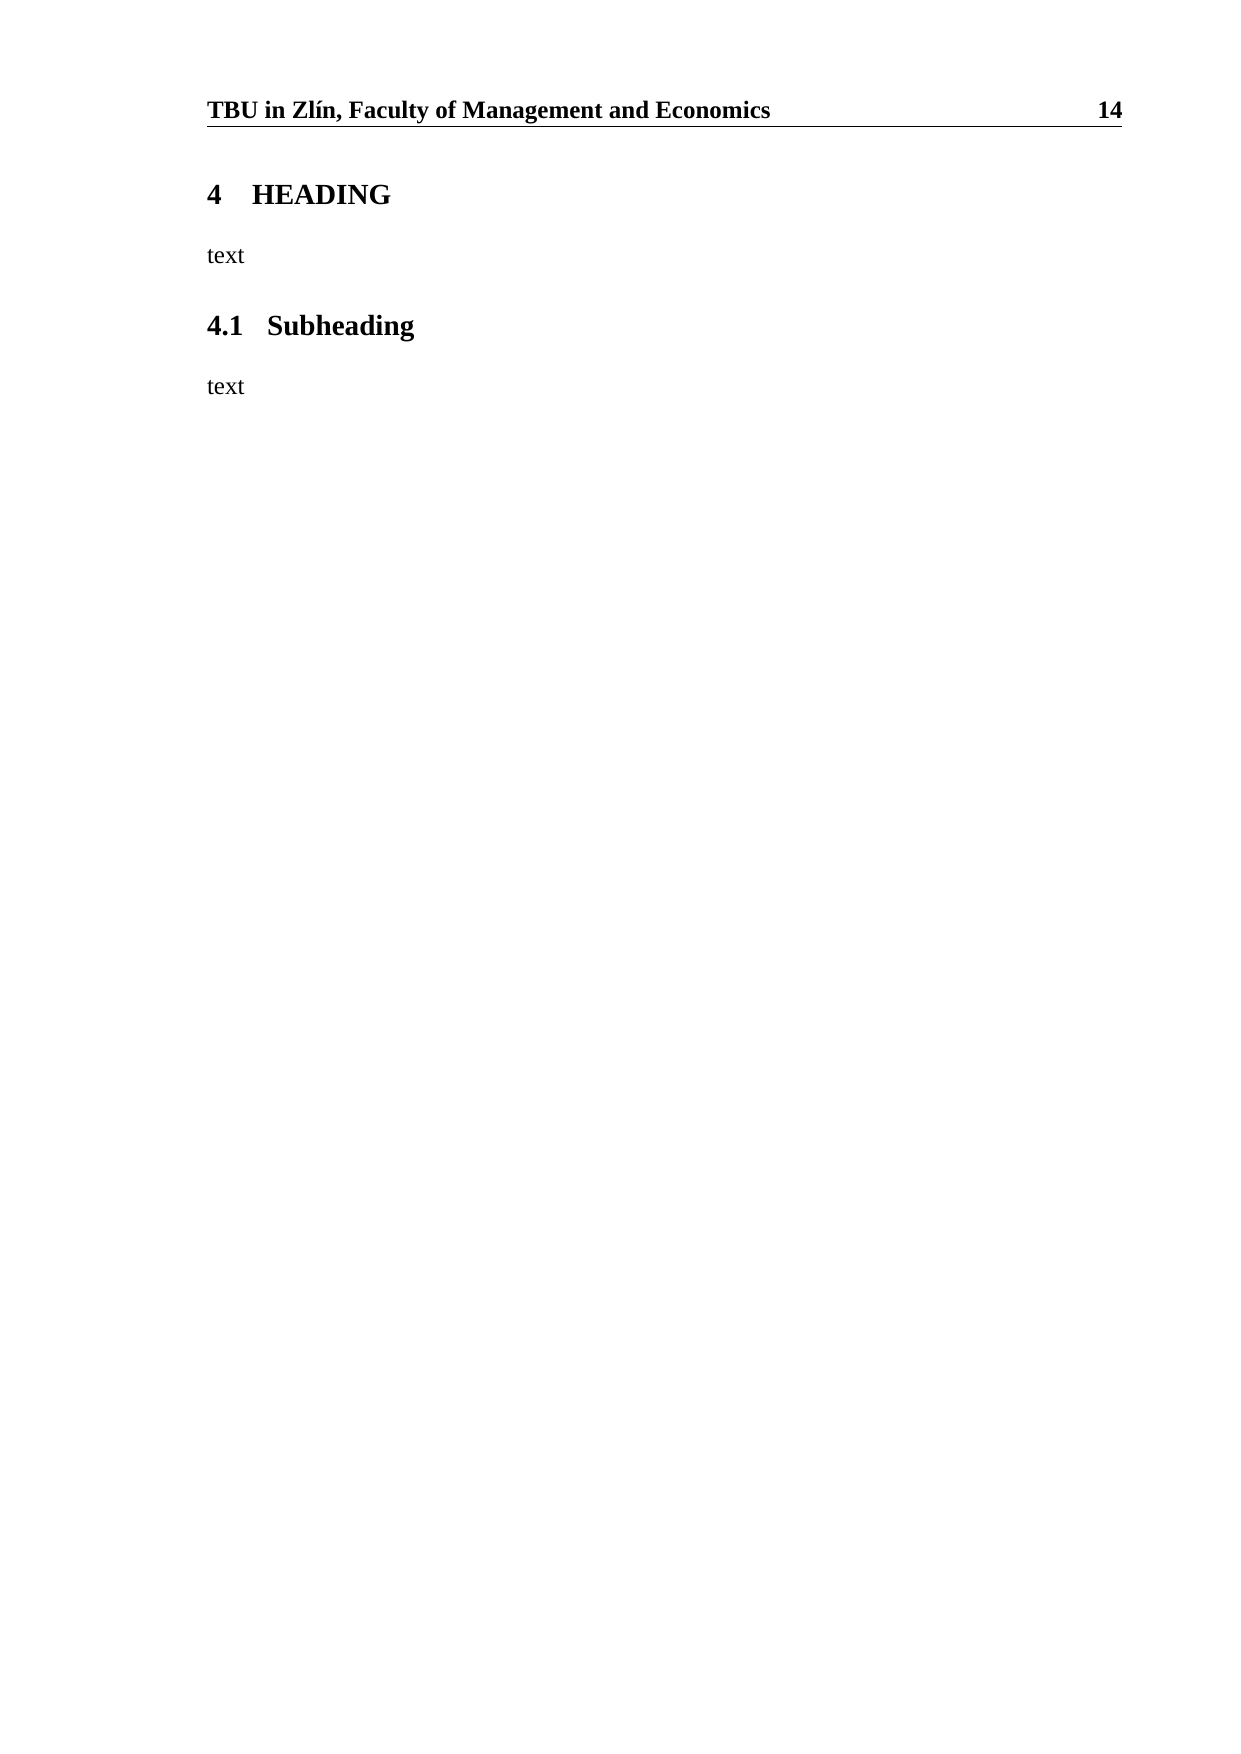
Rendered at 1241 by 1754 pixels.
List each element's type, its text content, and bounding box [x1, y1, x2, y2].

text Subheading [207, 308, 1122, 342]
text Heading [207, 177, 1122, 211]
text text [207, 371, 1122, 400]
text text [207, 240, 1122, 269]
